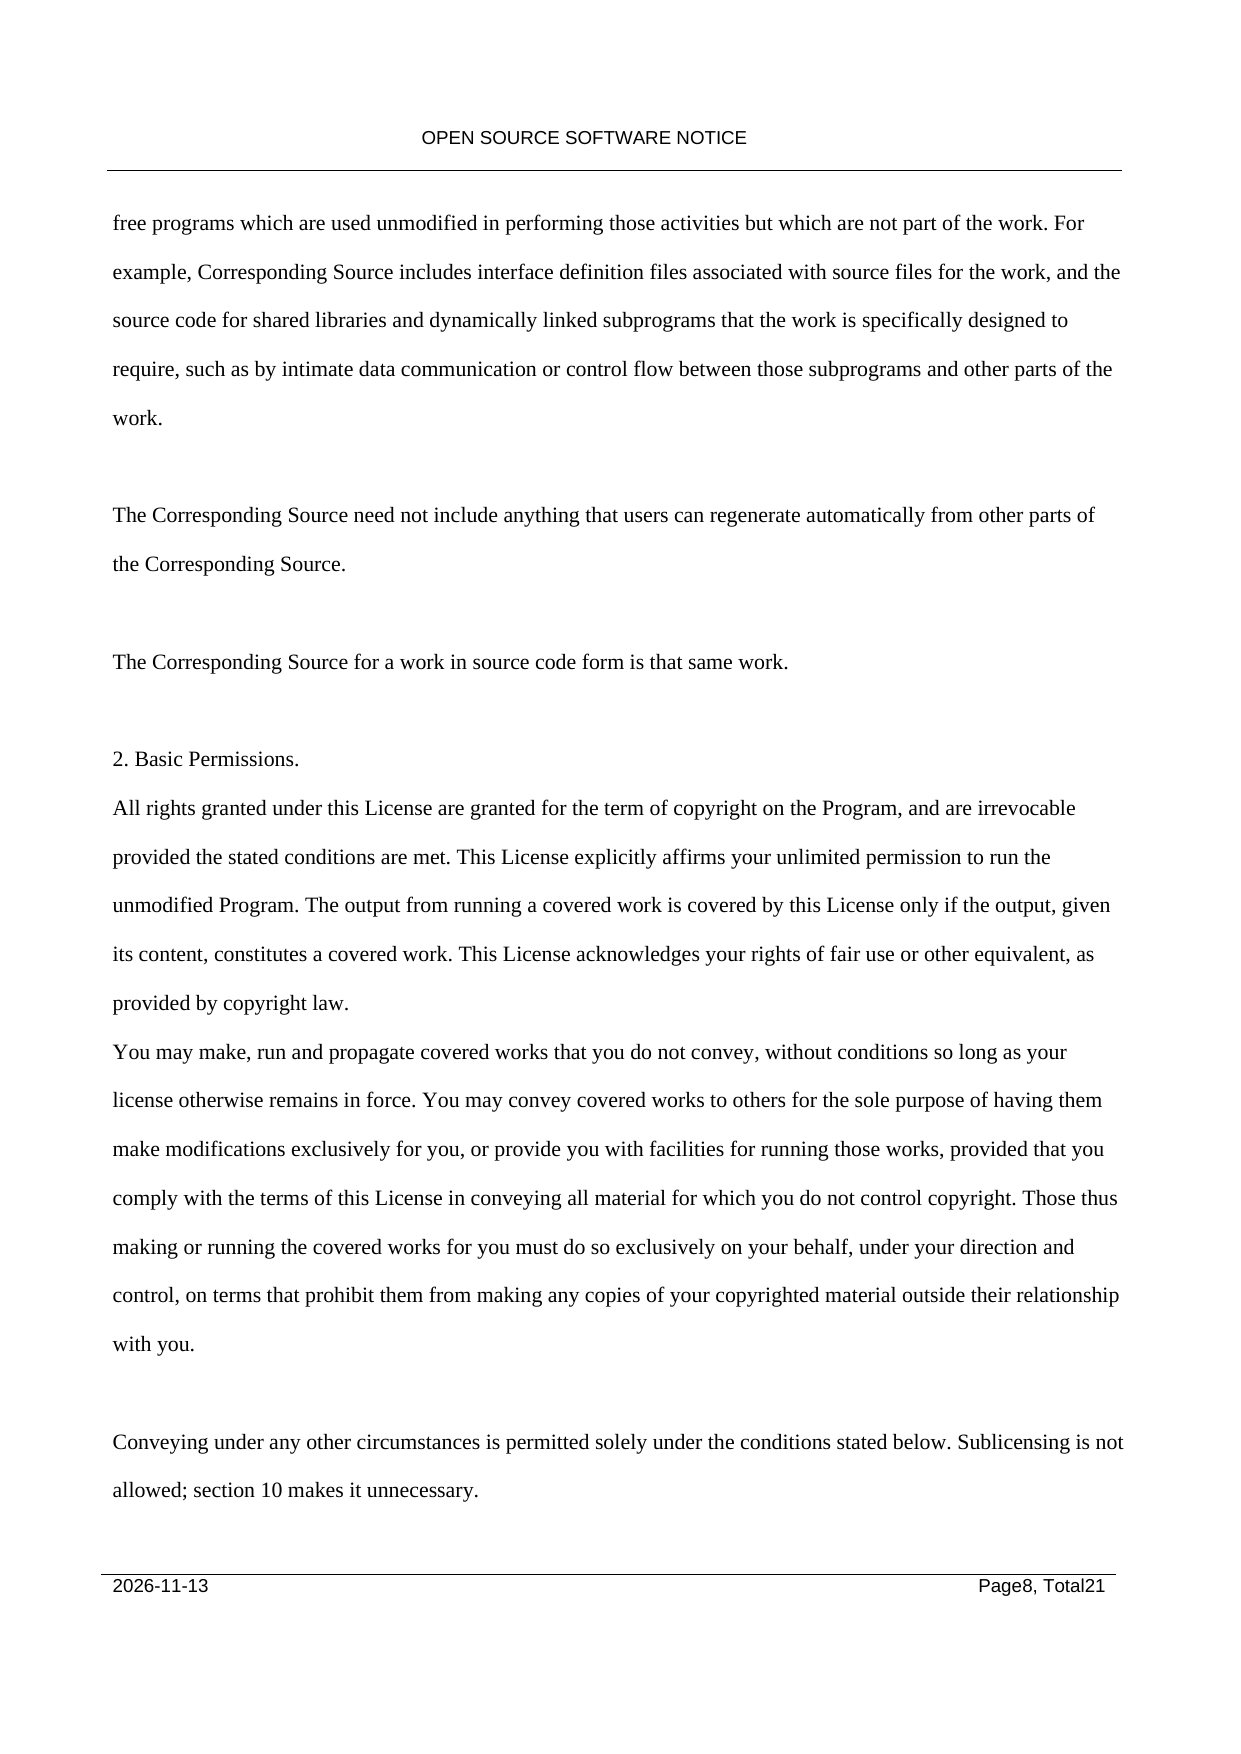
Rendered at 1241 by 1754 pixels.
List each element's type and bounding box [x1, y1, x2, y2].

text [112, 206, 1128, 1506]
